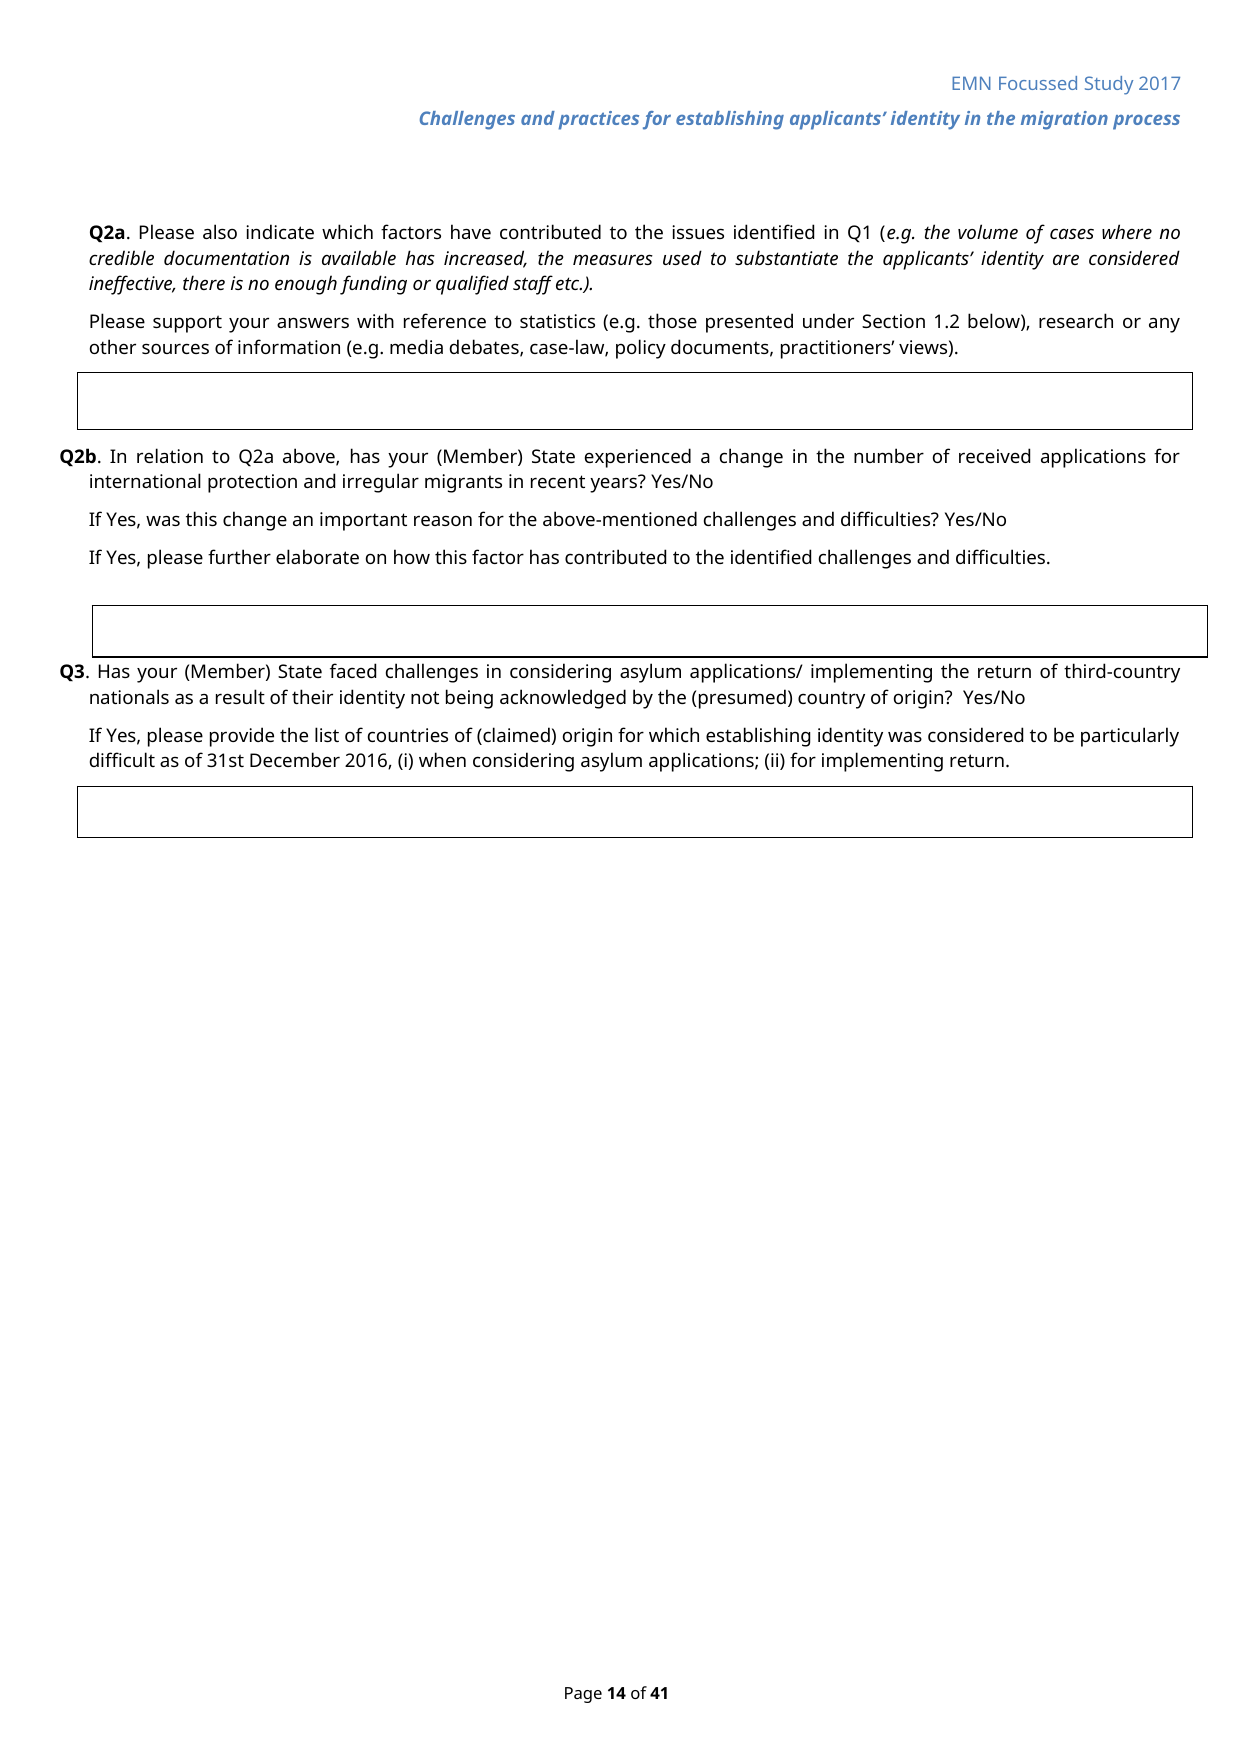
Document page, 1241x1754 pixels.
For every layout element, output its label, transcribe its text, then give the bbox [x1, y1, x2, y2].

text Q2a. Please also indicate which factors have contributed to the issues identified in Q1 (e.g. the volume of cases where no credible documentation is available has increased, the measures used to substantiate the applicants’ identity are considered ineffective, there is no enough funding or qualified staff etc.). [88, 219, 1181, 296]
text If Yes, was this change an important reason for the above-mentioned challenges and difficulties? Yes/No [88, 506, 1181, 532]
text If Yes, please further elaborate on how this factor has contributed to the identified challenges and difficulties. [59, 544, 1181, 570]
table_header [78, 373, 1192, 429]
text Q2b. In relation to Q2a above, has your (Member) State experienced a change in the number of received applications for international protection and irregular migrants in recent years? Yes/No [59, 443, 1181, 494]
table_header [93, 606, 1207, 656]
text Please support your answers with reference to statistics (e.g. those presented under Section 1.2 below), research or any other sources of information (e.g. media debates, case-law, policy documents, practitioners’ views). [88, 308, 1181, 359]
table_header [78, 787, 1192, 837]
text If Yes, please provide the list of countries of (claimed) origin for which establishing identity was considered to be particularly difficult as of 31st December 2016, (i) when considering asylum applications; (ii) for implementing return. [88, 722, 1181, 773]
text Q3. Has your (Member) State faced challenges in considering asylum applications/ implementing the return of third-country nationals as a result of their identity not being acknowledged by the (presumed) country of origin? Yes/No [59, 621, 1181, 709]
